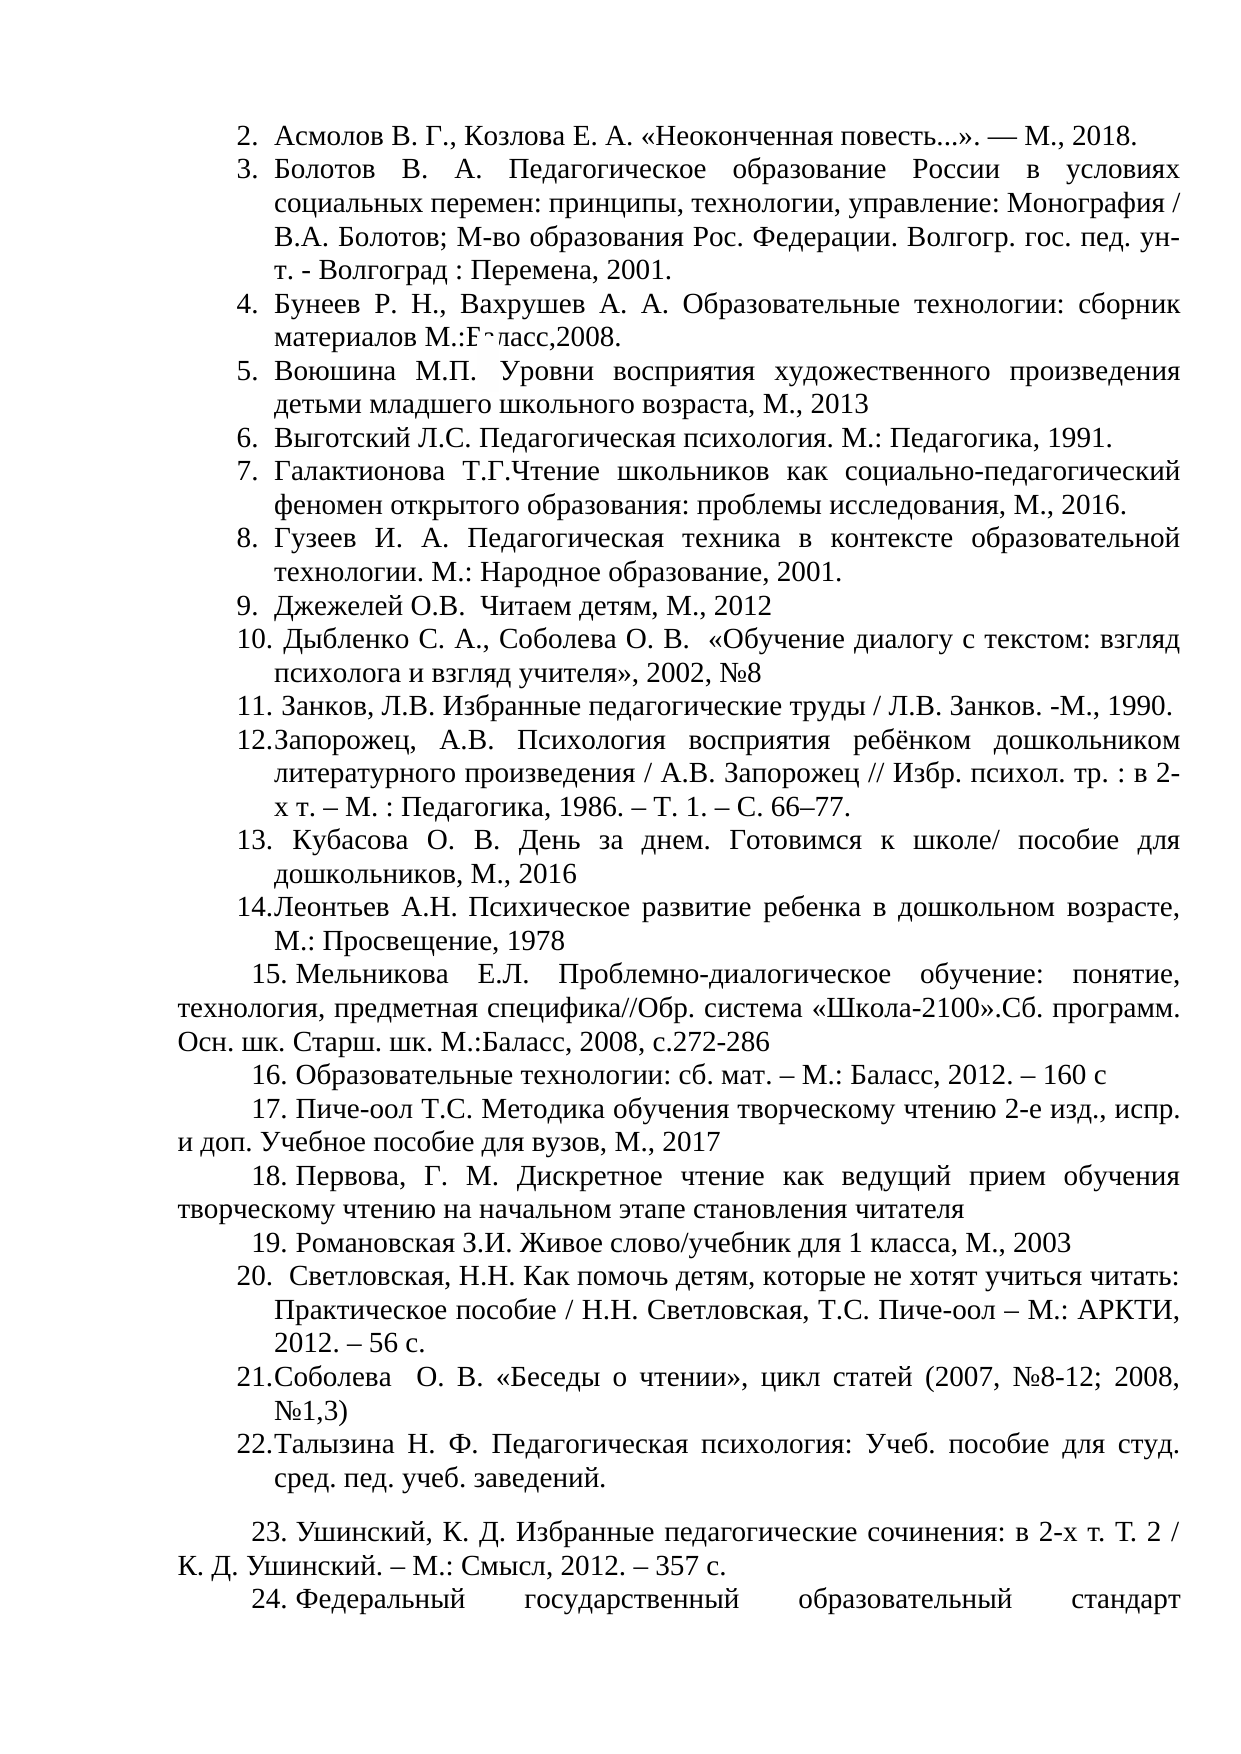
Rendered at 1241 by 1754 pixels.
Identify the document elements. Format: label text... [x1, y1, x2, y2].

list Асмолов В. Г., Козлова Е. А. «Неоконченная повесть...». — М., 2018. [236, 118, 1181, 152]
list Мельникова Е.Л. Проблемно-диалогическое обучение: понятие, технология, предметная специфика//Обр. система «Школа-2100».Сб. программ. Осн. шк. Старш. шк. М.:Баласс, 2008, с.272-286 [177, 957, 1181, 1057]
list Выготский Л.С. Педагогическая психология. М.: Педагогика, 1991. [236, 420, 1181, 453]
list Галактионова Т.Г.Чтение школьников как социально-педагогический феномен открытого образования: проблемы исследования, М., 2016. [236, 453, 1181, 521]
list Первова, Г. М. Дискретное чтение как ведущий прием обучения творческому чтению на начальном этапе становления читателя [177, 1158, 1181, 1225]
list Соболева О. В. «Беседы о чтении», цикл статей (2007, №8-12; 2008, №1,3) [236, 1359, 1181, 1426]
list Образовательные технологии: сб. мат. – М.: Баласс, 2012. – 160 с [177, 1057, 1181, 1091]
list Гузеев И. А. Педагогическая техника в контексте образовательной технологии. М.: Народное образование, 2001. [236, 521, 1181, 588]
list Болотов В. А. Педагогическое образование России в условиях социальных перемен: принципы, технологии, управление: Монография / В.А. Болотов; М-во образования Рос. Федерации. Волгогр. гос. пед. ун-т. - Волгоград : Перемена, 2001. [236, 152, 1181, 286]
list Леонтьев А.Н. Психическое развитие ребенка в дошкольном возрасте, М.: Просвещение, 1978 [236, 889, 1181, 957]
list Пиче-оол Т.С. Методика обучения творческому чтению 2-е изд., испр. и доп. Учебное пособие для вузов, М., 2017 [177, 1091, 1181, 1158]
list Ушинский, К. Д. Избранные педагогические сочинения: в 2-х т. Т. 2 / К. Д. Ушинский. – М.: Смысл, 2012. – 357 с. [177, 1514, 1181, 1581]
list Занков, Л.В. Избранные педагогические труды / Л.В. Занков. -М., 1990. [236, 688, 1181, 722]
list Дыбленко С. А., Соболева О. В. «Обучение диалогу с текстом: взгляд психолога и взгляд учителя», 2002, №8 [236, 621, 1181, 688]
list Запорожец, А.В. Психология восприятия ребёнком дошкольником литературного произведения / А.В. Запорожец // Избр. психол. тр. : в 2-х т. – М. : Педагогика, 1986. – Т. 1. – С. 66–77. [236, 722, 1181, 822]
list Джежелей О.В. Читаем детям, М., 2012 [236, 588, 1181, 621]
list Светловская, Н.Н. Как помочь детям, которые не хотят учиться читать: Практическое пособие / Н.Н. Светловская, Т.С. Пиче-оол – М.: АРКТИ, 2012. – 56 с. [236, 1258, 1181, 1359]
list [177, 1581, 1181, 1615]
list Воюшина М.П. Уровни восприятия художественного произведения детьми младшего школьного возраста, М., 2013 [236, 353, 1181, 420]
list Бунеев Р. Н., Вахрушев А. А. Образовательные технологии: сборник материалов М.:Баласс,2008. [236, 286, 1181, 353]
list Талызина Н. Ф. Педагогическая психология: Учеб. пособие для студ. сред. пед. учеб. заведений. [236, 1426, 1181, 1493]
list Кубасова О. В. День за днем. Готовимся к школе/ пособие для дошкольников, М., 2016 [236, 822, 1181, 889]
list Романовская З.И. Живое слово/учебник для 1 класса, М., 2003 [177, 1225, 1181, 1258]
